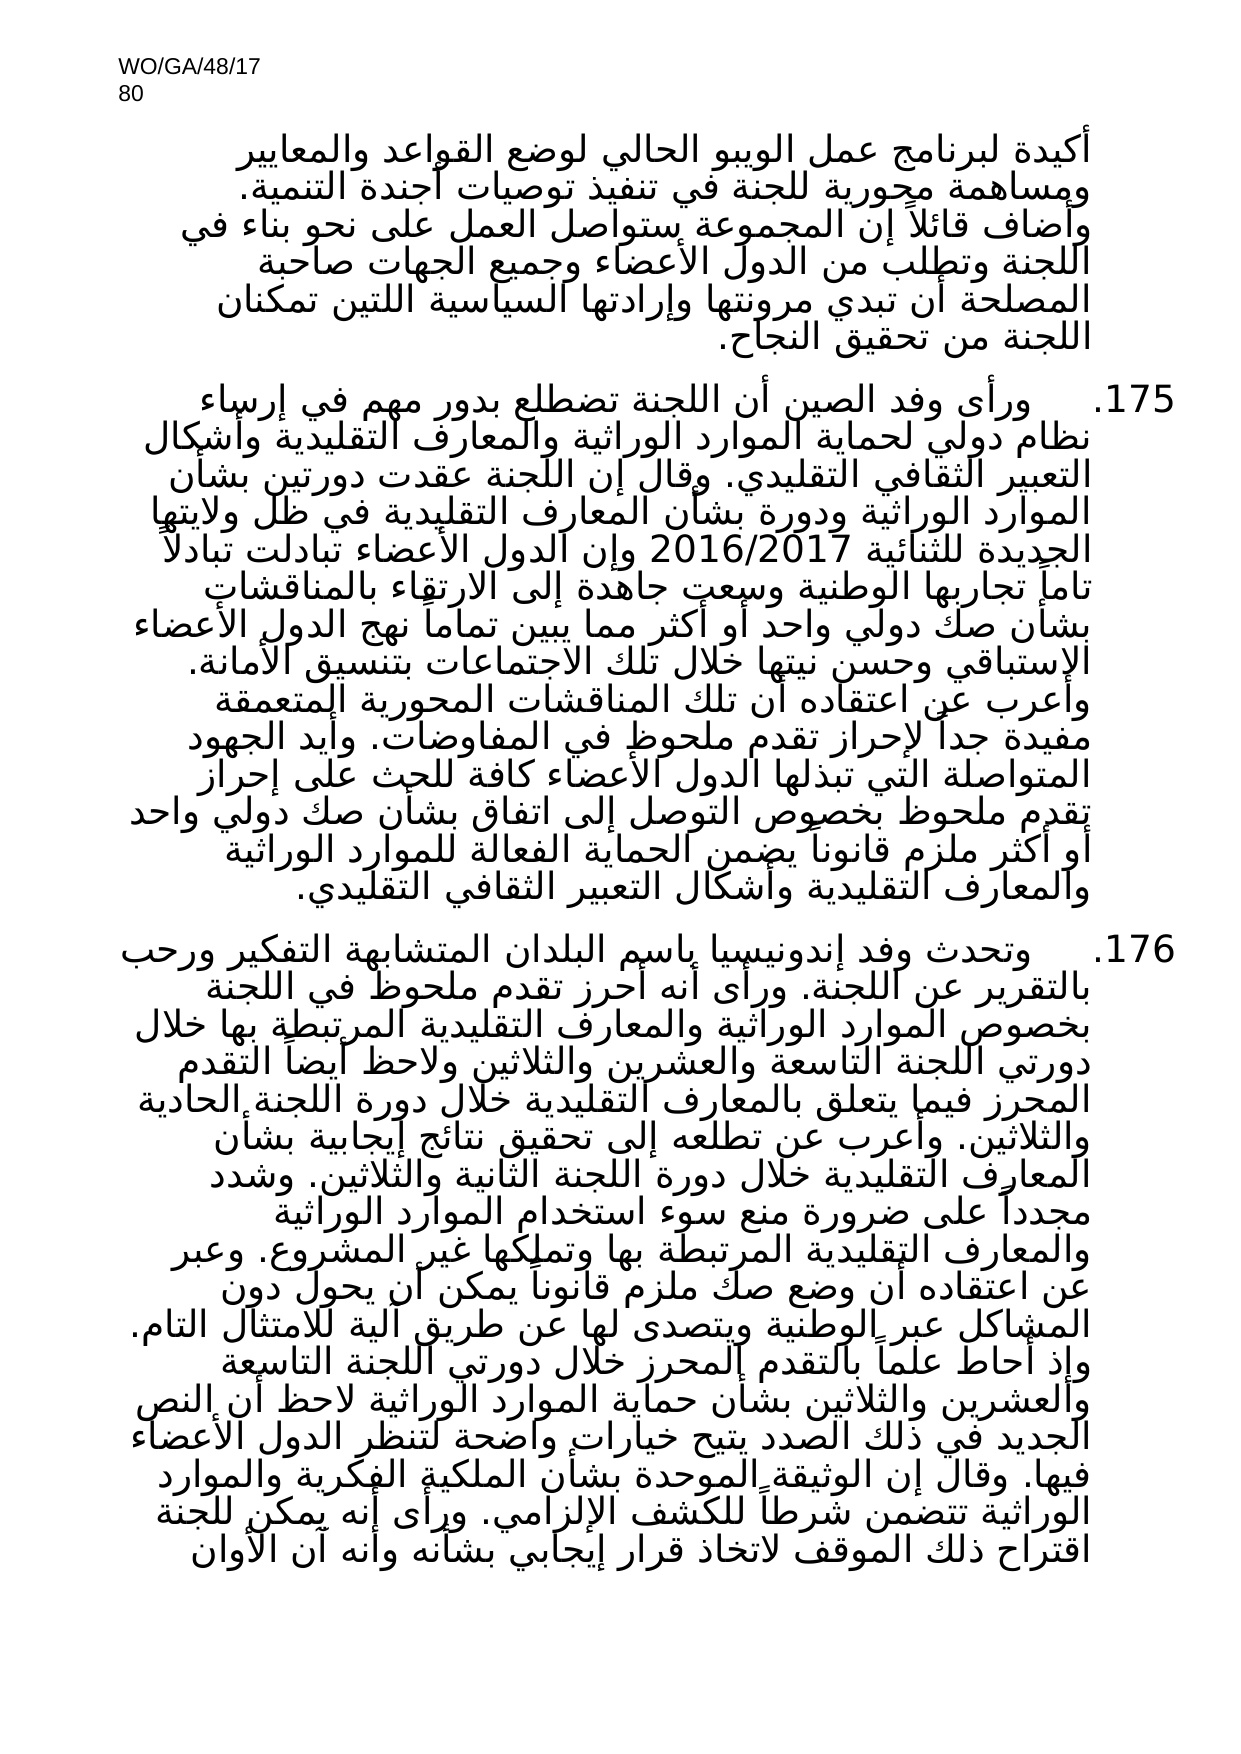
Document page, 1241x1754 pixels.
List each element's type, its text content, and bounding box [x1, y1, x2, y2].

list ورأى وفد الصين أن اللجنة تضطلع بدور مهم في إرساء نظام دولي لحماية الموارد الوراثية والمعارف التقليدية وأشكال التعبير الثقافي التقليدي. وقال إن اللجنة عقدت دورتين بشأن الموارد الوراثية ودورة بشأن المعارف التقليدية في ظل ولايتها الجديدة للثنائية 2016/2017 وإن الدول الأعضاء تبادلت تبادلاً تاماً تجاربها الوطنية وسعت جاهدة إلى الارتقاء بالمناقشات بشأن صك دولي واحد أو أكثر مما يبين تماماً نهج الدول الأعضاء الاستباقي وحسن نيتها خلال تلك الاجتماعات بتنسيق الأمانة. وأعرب عن اعتقاده أن تلك المناقشات المحورية المتعمقة مفيدة جداً لإحراز تقدم ملحوظ في المفاوضات. وأيد الجهود المتواصلة التي تبذلها الدول الأعضاء كافة للحث على إحراز تقدم ملحوظ بخصوص التوصل إلى اتفاق بشأن صك دولي واحد أو أكثر ملزم قانوناً يضمن الحماية الفعالة للموارد الوراثية والمعارف التقليدية وأشكال التعبير الثقافي التقليدي. [118, 382, 1092, 907]
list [118, 132, 1092, 357]
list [118, 932, 1092, 1570]
